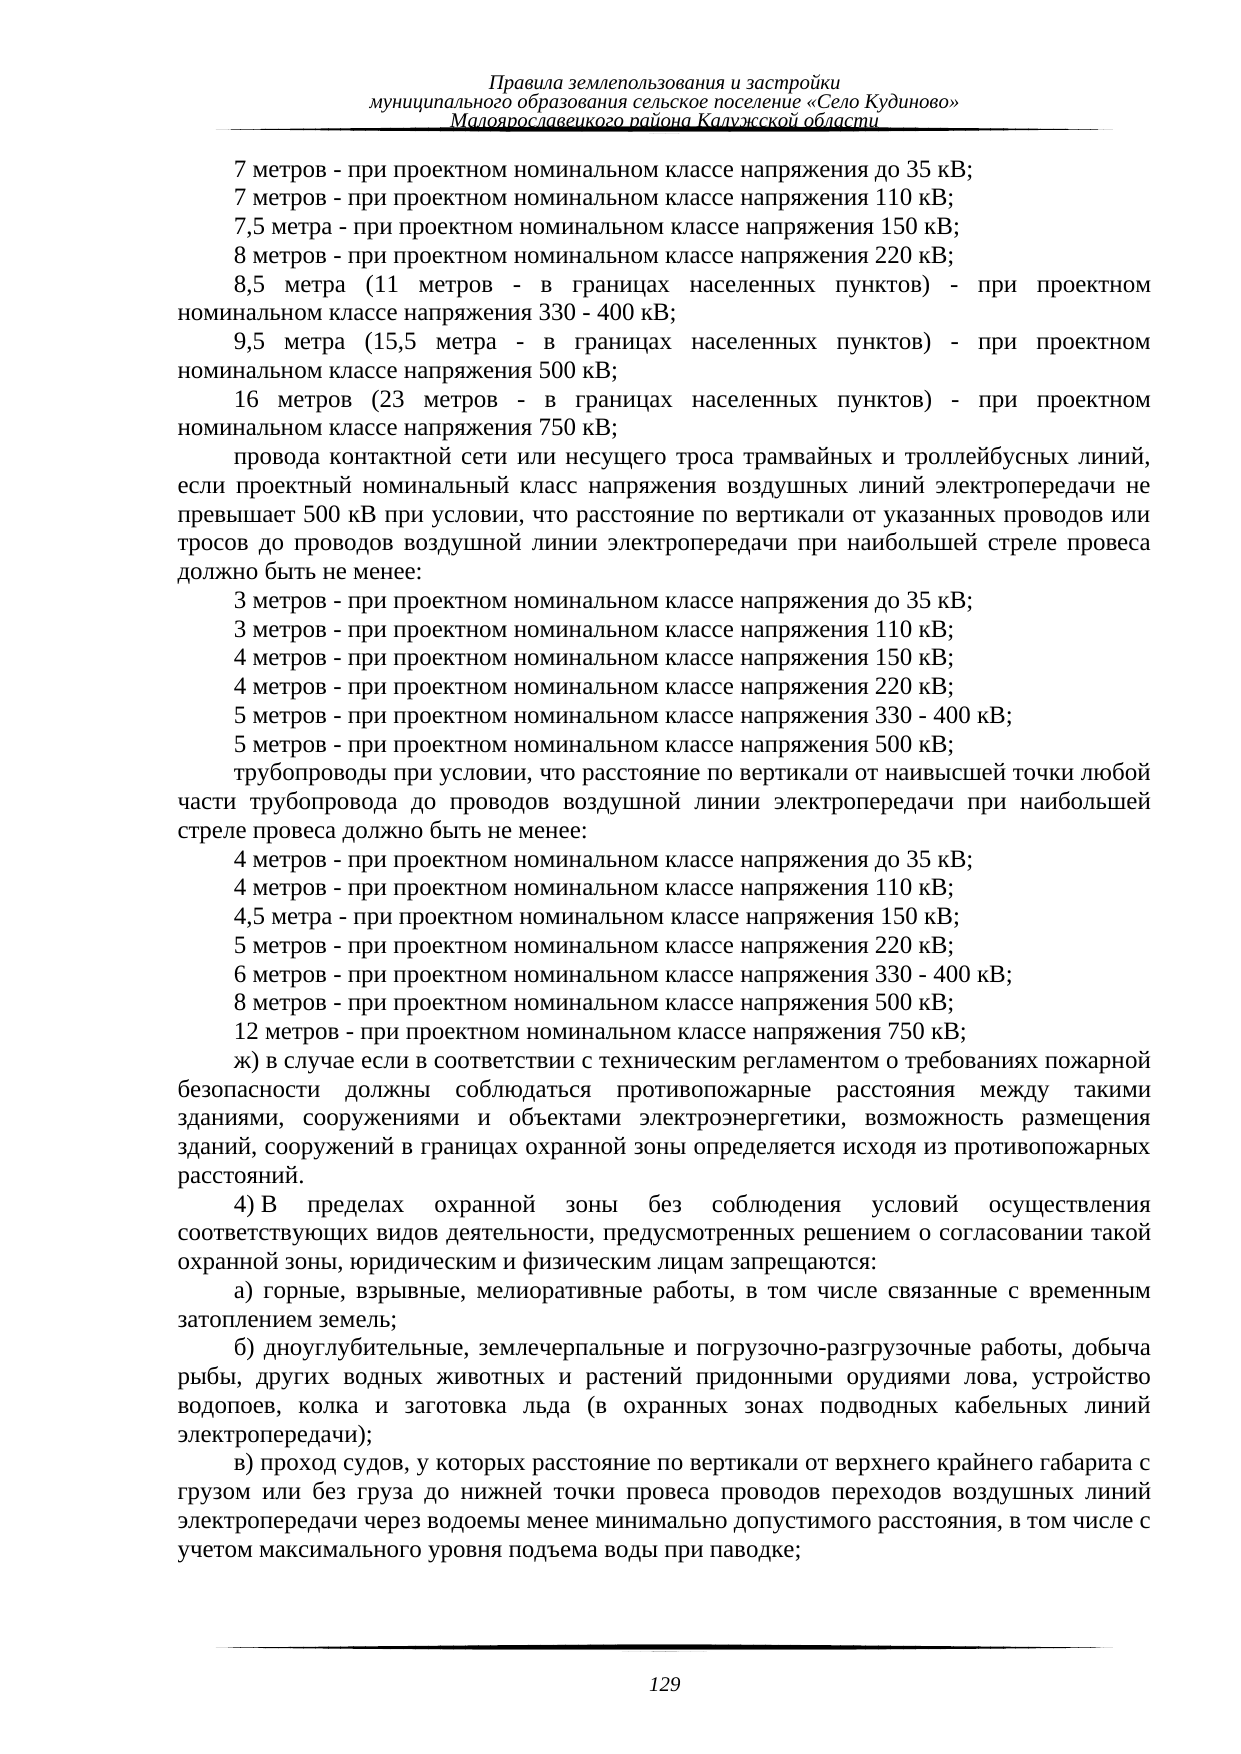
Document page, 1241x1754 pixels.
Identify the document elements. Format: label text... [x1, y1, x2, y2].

text 5 метров - при проектном номинальном классе напряжения 500 кВ; [177, 729, 1152, 757]
text а) горные, взрывные, мелиоративные работы, в том числе связанные с временным затоплением земель; [177, 1275, 1152, 1332]
text 3 метров - при проектном номинальном классе напряжения до 35 кВ; [177, 585, 1152, 614]
text 7 метров - при проектном номинальном классе напряжения до 35 кВ; [177, 154, 1152, 182]
text 16 метров (23 метров - в границах населенных пунктов) - при проектном номинальном классе напряжения 750 кВ; [177, 384, 1152, 441]
text 7 метров - при проектном номинальном классе напряжения 110 кВ; [177, 182, 1152, 211]
picture [215, 1643, 1113, 1652]
text 4 метров - при проектном номинальном классе напряжения 150 кВ; [177, 642, 1152, 671]
text 6 метров - при проектном номинальном классе напряжения 330 - 400 кВ; [177, 959, 1152, 987]
text ж) в случае если в соответствии с техническим регламентом о требованиях пожарной безопасности должны соблюдаться противопожарные расстояния между такими зданиями, сооружениями и объектами электроэнергетики, возможность размещения зданий, сооружений в границах охранной зоны определяется исходя из противопожарных расстояний. [177, 1045, 1152, 1189]
text 4,5 метра - при проектном номинальном классе напряжения 150 кВ; [177, 901, 1152, 930]
picture [215, 125, 1113, 134]
text 4 метров - при проектном номинальном классе напряжения 110 кВ; [177, 872, 1152, 901]
text 5 метров - при проектном номинальном классе напряжения 330 - 400 кВ; [177, 700, 1152, 729]
text б) дноуглубительные, землечерпальные и погрузочно-разгрузочные работы, добыча рыбы, других водных животных и растений придонными орудиями лова, устройство водопоев, колка и заготовка льда (в охранных зонах подводных кабельных линий электропередачи); [177, 1332, 1152, 1447]
text 8,5 метра (11 метров - в границах населенных пунктов) - при проектном номинальном классе напряжения 330 - 400 кВ; [177, 269, 1152, 326]
text 4) В пределах охранной зоны без соблюдения условий осуществления соответствующих видов деятельности, предусмотренных решением о согласовании такой охранной зоны, юридическим и физическим лицам запрещаются: [177, 1189, 1152, 1275]
text 8 метров - при проектном номинальном классе напряжения 220 кВ; [177, 240, 1152, 269]
text 3 метров - при проектном номинальном классе напряжения 110 кВ; [177, 614, 1152, 642]
text в) проход судов, у которых расстояние по вертикали от верхнего крайнего габарита с грузом или без груза до нижней точки провеса проводов переходов воздушных линий электропередачи через водоемы менее минимально допустимого расстояния, в том числе с учетом максимального уровня подъема воды при паводке; [177, 1447, 1152, 1562]
text 4 метров - при проектном номинальном классе напряжения 220 кВ; [177, 671, 1152, 700]
text 9,5 метра (15,5 метра - в границах населенных пунктов) - при проектном номинальном классе напряжения 500 кВ; [177, 326, 1152, 384]
text 4 метров - при проектном номинальном классе напряжения до 35 кВ; [177, 844, 1152, 872]
text провода контактной сети или несущего троса трамвайных и троллейбусных линий, если проектный номинальный класс напряжения воздушных линий электропередачи не превышает 500 кВ при условии, что расстояние по вертикали от указанных проводов или тросов до проводов воздушной линии электропередачи при наибольшей стреле провеса должно быть не менее: [177, 441, 1152, 585]
text 8 метров - при проектном номинальном классе напряжения 500 кВ; [177, 987, 1152, 1016]
text трубопроводы при условии, что расстояние по вертикали от наивысшей точки любой части трубопровода до проводов воздушной линии электропередачи при наибольшей стреле провеса должно быть не менее: [177, 757, 1152, 844]
text 5 метров - при проектном номинальном классе напряжения 220 кВ; [177, 930, 1152, 959]
text 7,5 метра - при проектном номинальном классе напряжения 150 кВ; [177, 211, 1152, 240]
text 12 метров - при проектном номинальном классе напряжения 750 кВ; [177, 1016, 1152, 1045]
